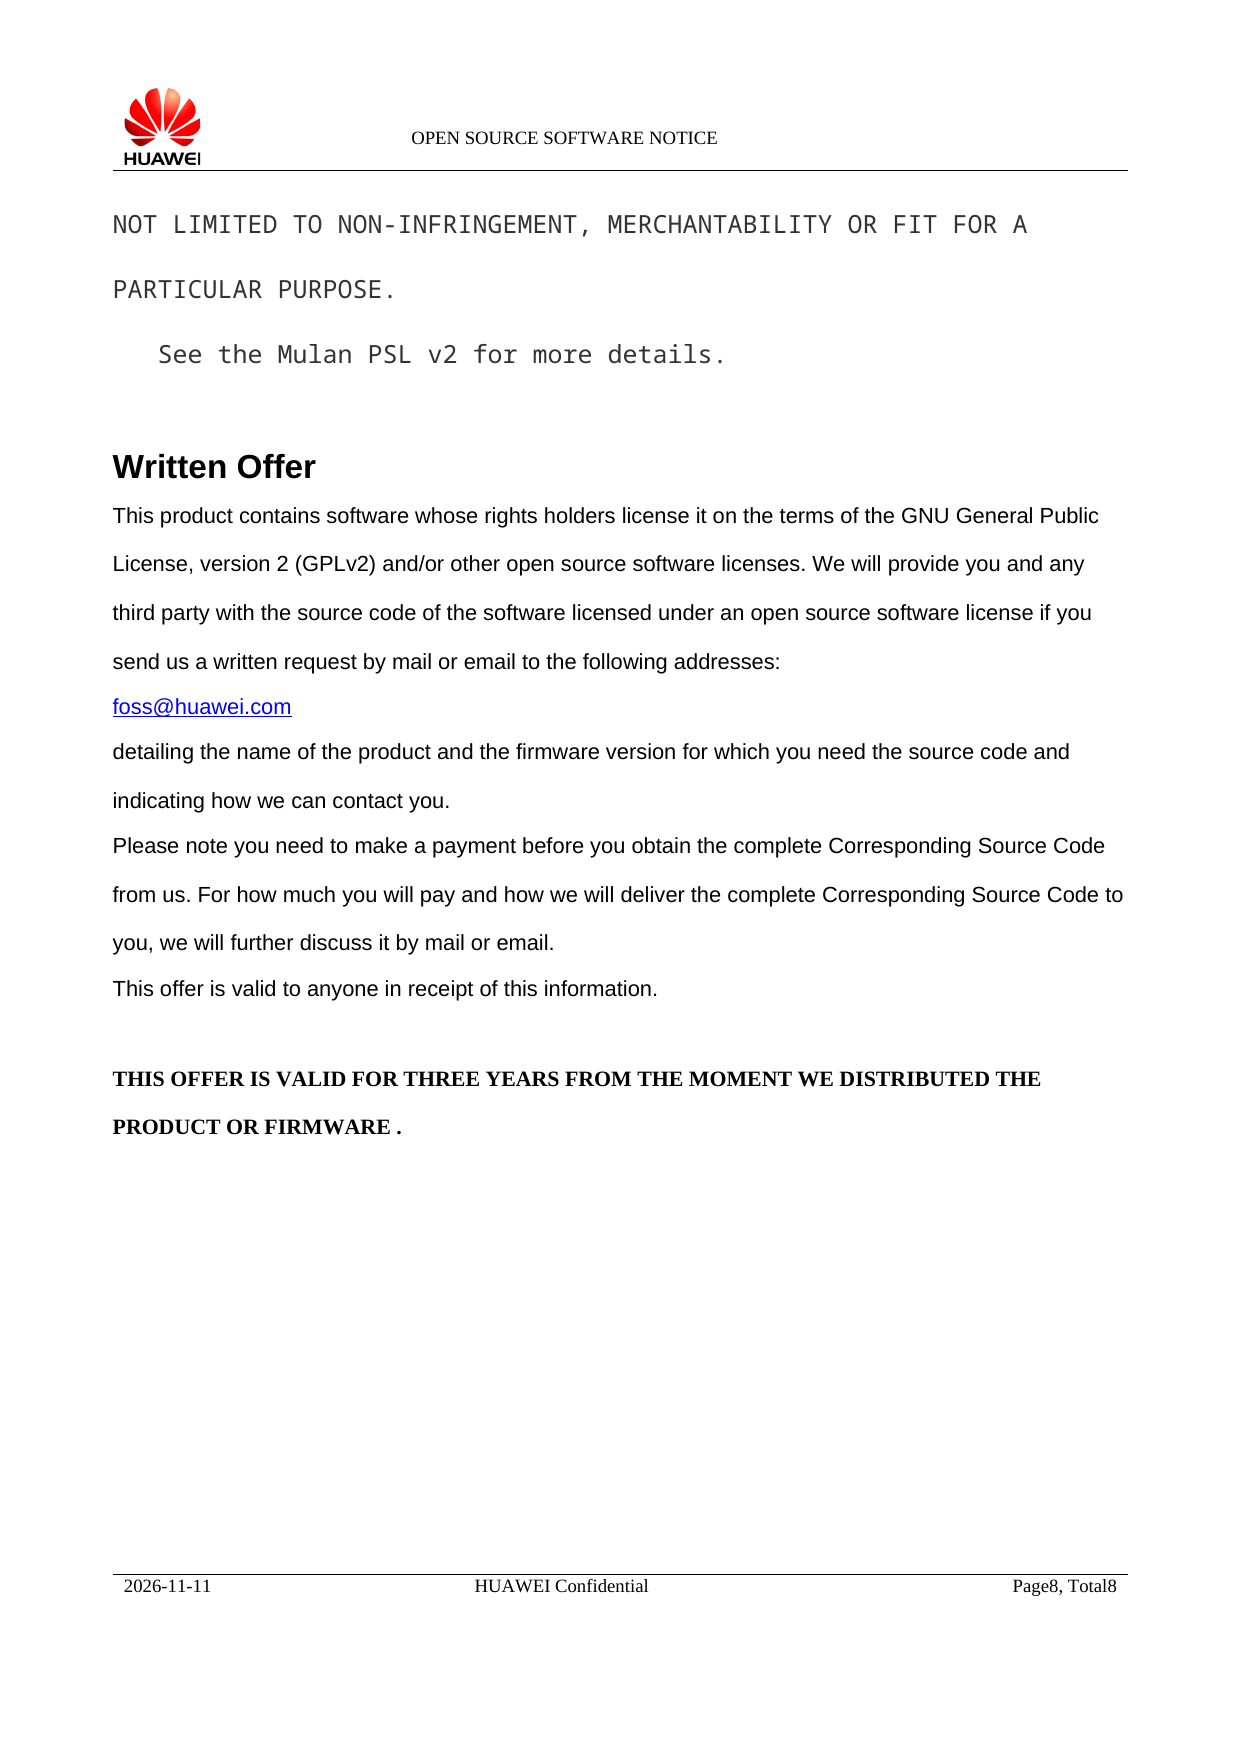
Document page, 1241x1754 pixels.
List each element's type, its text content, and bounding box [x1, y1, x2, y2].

text Please note you need to make a payment before you obtain the complete Corresponding Source Code from us. For how much you will pay and how we will deliver the complete Corresponding Source Code to you, we will further discuss it by mail or email. [112, 829, 1128, 959]
text This offer is valid for three years from the moment we distributed the product or firmware . [112, 1062, 1128, 1143]
text detailing the name of the product and the firmware version for which you need the source code and indicating how we can contact you. [112, 735, 1128, 817]
text This product contains software whose rights holders license it on the terms of the GNU General Public License, version 2 (GPLv2) and/or other open source software licenses. We will provide you and any third party with the source code of the software licensed under an open source software license if you send us a written request by mail or email to the following addresses: [112, 499, 1128, 678]
text See the Mulan PSL v2 for more details. [112, 336, 1128, 401]
text foss@huawei.com [112, 690, 1128, 723]
text Written Offer [112, 434, 1128, 499]
picture [124, 88, 201, 165]
text This offer is valid to anyone in receipt of this information. [112, 972, 1128, 1004]
